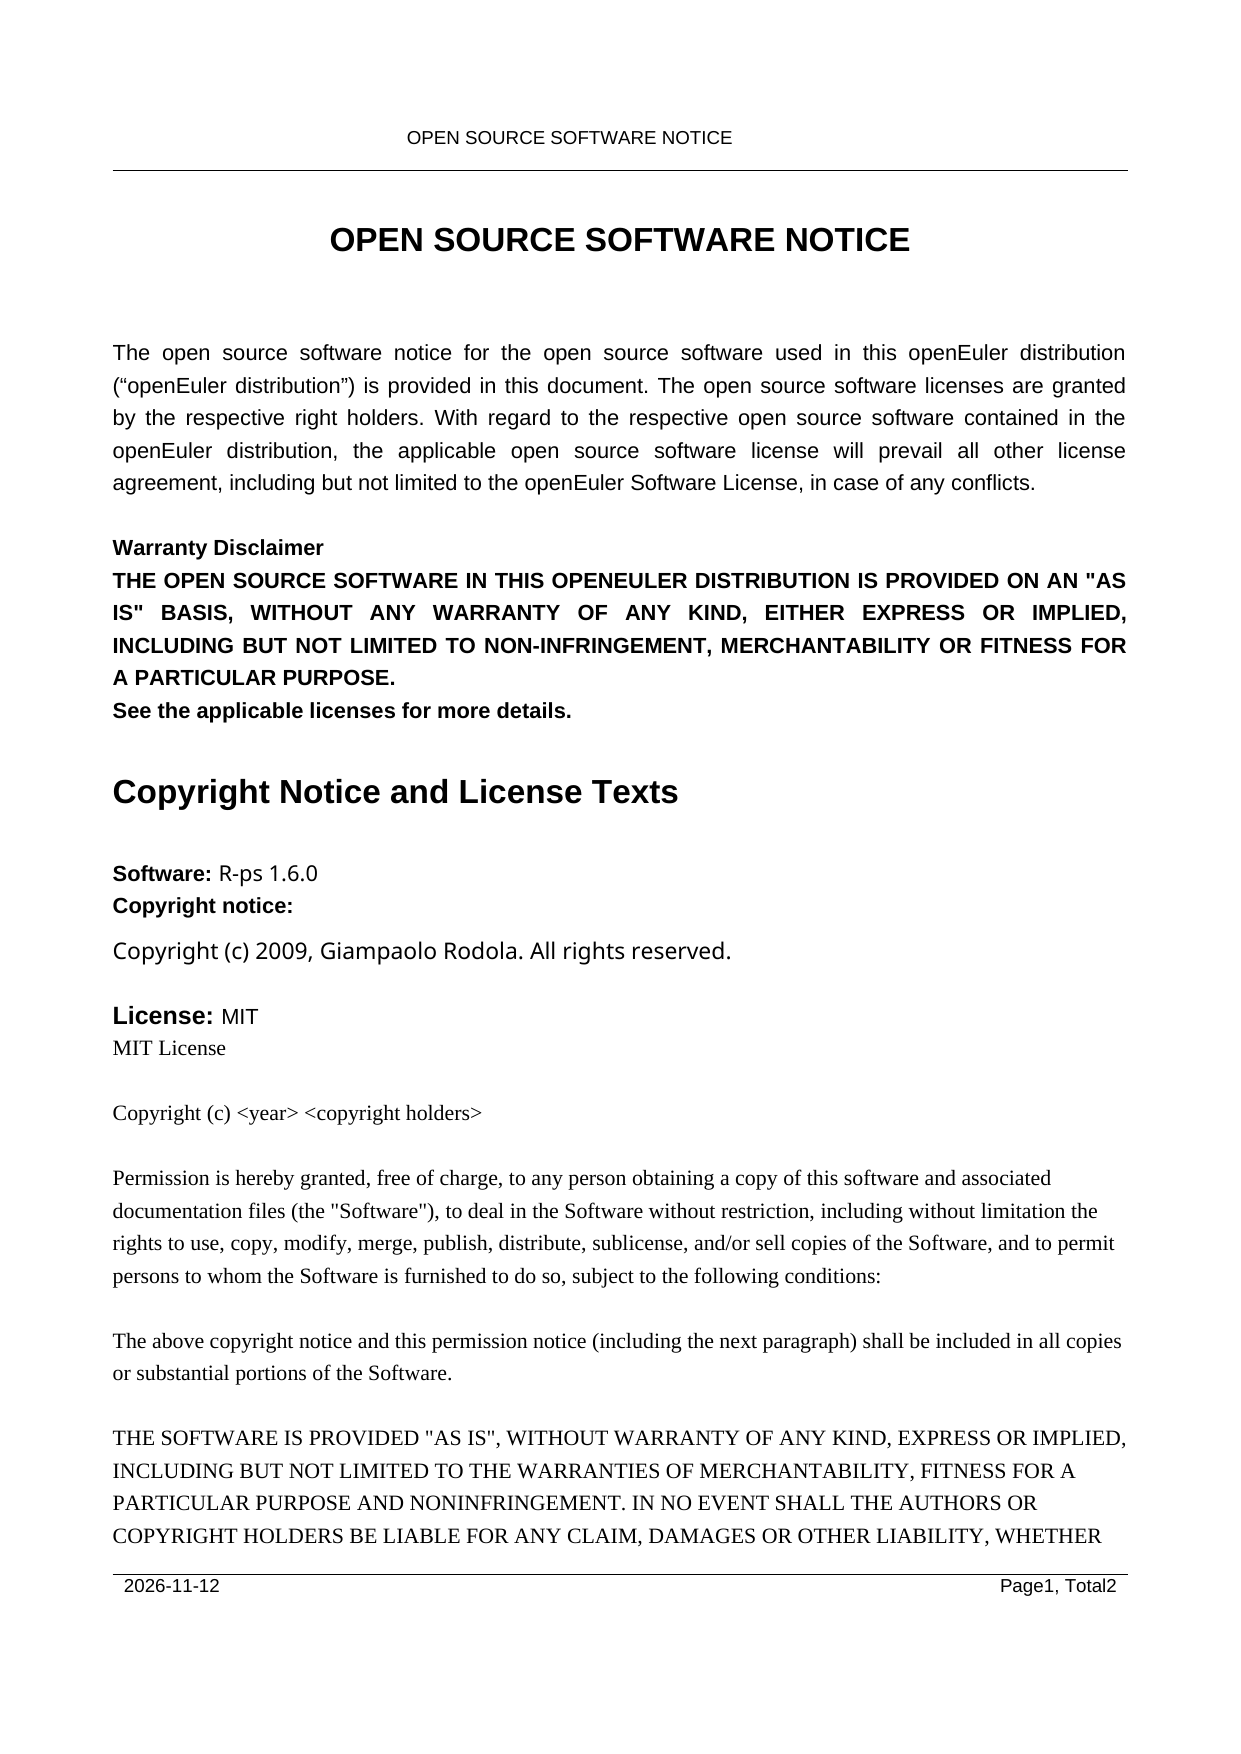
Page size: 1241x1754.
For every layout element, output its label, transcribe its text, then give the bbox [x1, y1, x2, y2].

text The open source software notice for the open source software used in this openEuler distribution (“openEuler distribution”) is provided in this document. The open source software licenses are granted by the respective right holders. With regard to the respective open source software contained in the openEuler distribution, the applicable open source software license will prevail all other license agreement, including but not limited to the openEuler Software License, in case of any conflicts. [112, 336, 1128, 499]
text Copyright notice: [112, 889, 1128, 921]
text OPEN SOURCE SOFTWARE NOTICE [112, 206, 1128, 271]
title Software: R-ps 1.6.0 [112, 856, 1128, 889]
text Copyright Notice and License Texts [112, 759, 1128, 824]
text License: MIT [112, 999, 1128, 1031]
text Copyright (c) 2009, Giampaolo Rodola. All rights reserved. [112, 934, 1128, 999]
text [112, 1031, 1128, 1551]
text Warranty Disclaimer [112, 531, 1128, 564]
text THE OPEN SOURCE SOFTWARE IN THIS OPENEULER DISTRIBUTION IS PROVIDED ON AN "AS IS" BASIS, WITHOUT ANY WARRANTY OF ANY KIND, EITHER EXPRESS OR IMPLIED, INCLUDING BUT NOT LIMITED TO NON-INFRINGEMENT, MERCHANTABILITY OR FITNESS FOR A PARTICULAR PURPOSE. See the applicable licenses for more details. [112, 564, 1128, 726]
